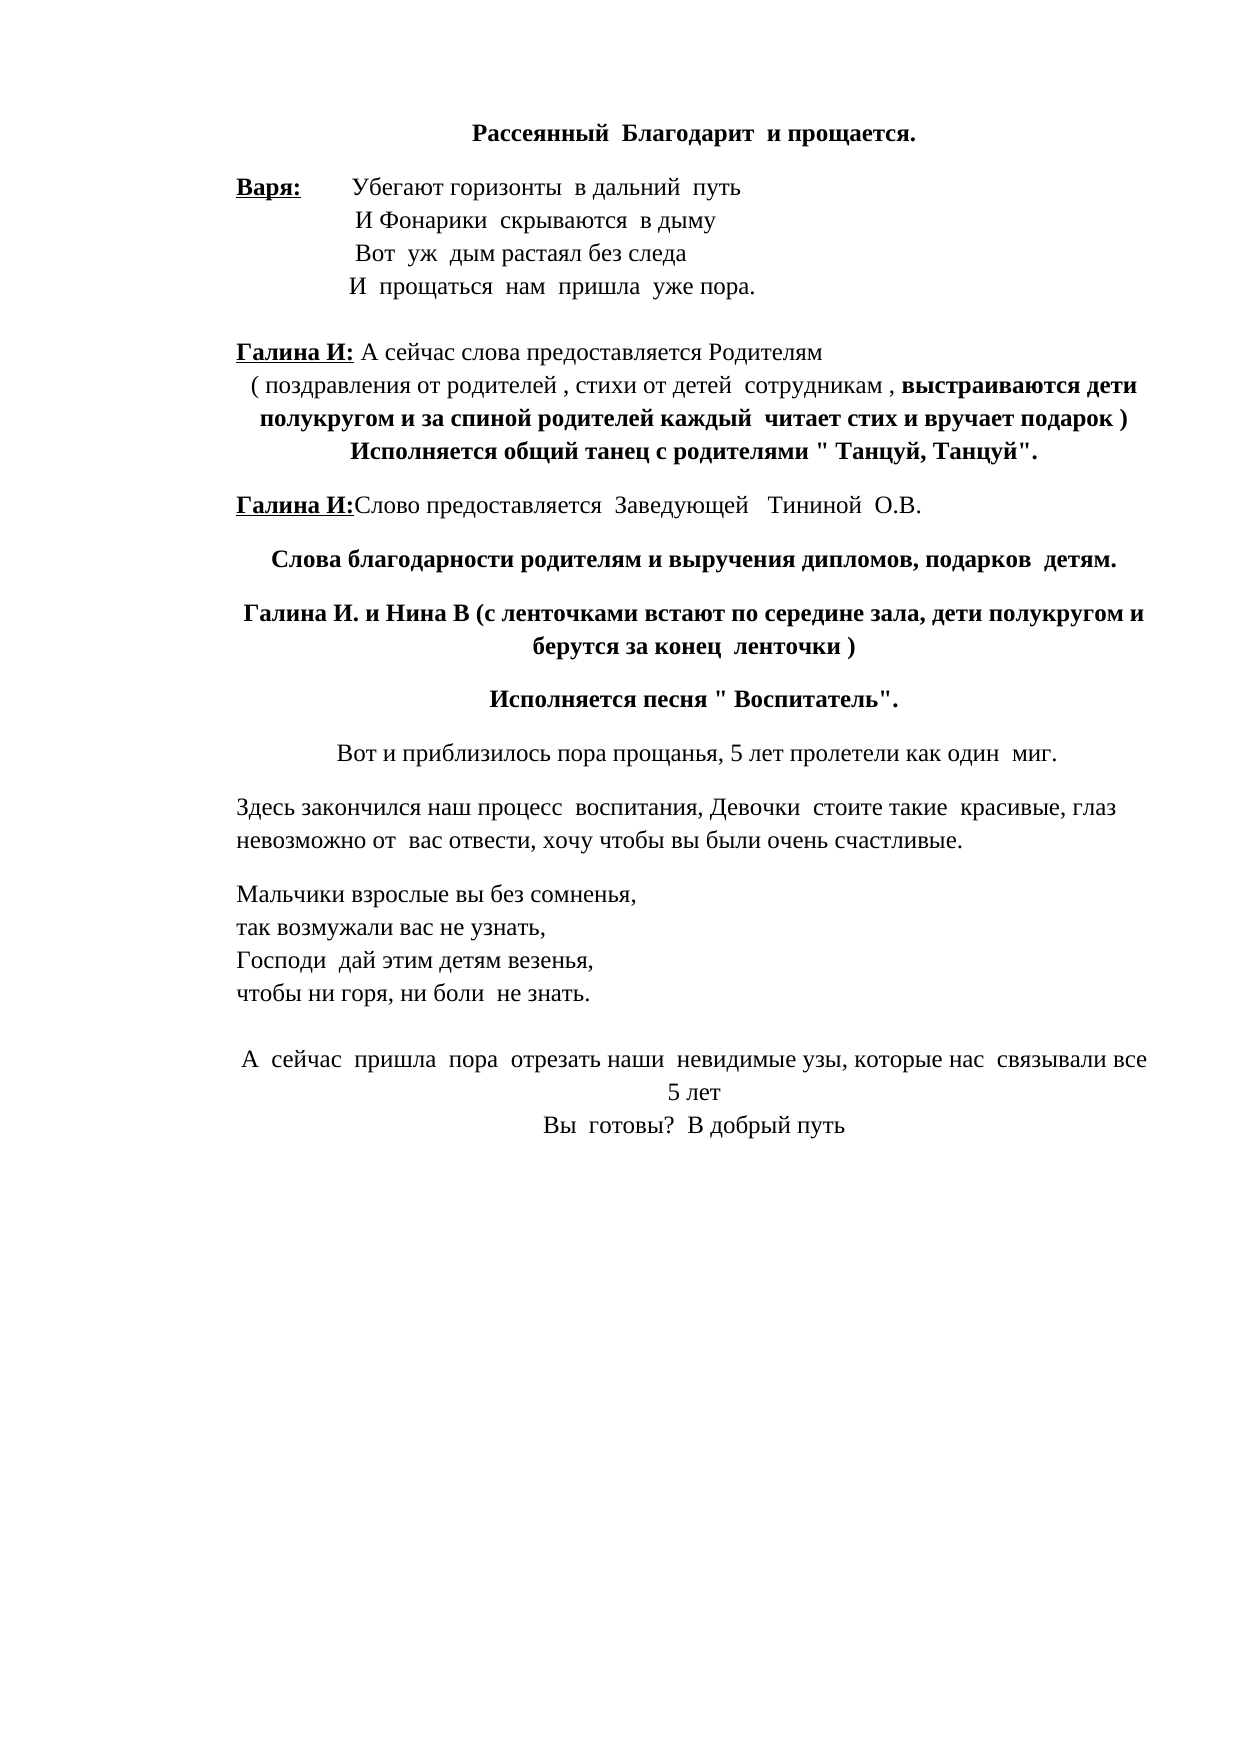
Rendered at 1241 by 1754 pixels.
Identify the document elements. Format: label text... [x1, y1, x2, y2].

text ( поздравления от родителей , стихи от детей сотрудникам , выстраиваются дети полукругом и за спиной родителей каждый читает стих и вручает подарок ) [236, 370, 1152, 432]
text И прощаться нам пришла уже пора. [236, 271, 1152, 300]
text Здесь закончился наш процесс воспитания, Девочки стоите такие красивые, глаз невозможно от вас отвести, хочу чтобы вы были очень счастливые. [236, 792, 1152, 854]
text Слова благодарности родителям и выручения дипломов, подарков детям. [236, 544, 1152, 573]
text Вы готовы? В добрый путь [236, 1110, 1152, 1139]
text Вот уж дым растаял без следа [236, 238, 1152, 267]
text Рассеянный Благодарит и прощается. [236, 118, 1152, 147]
text И Фонарики скрываются в дыму [236, 205, 1152, 234]
text так возмужали вас не узнать, [236, 912, 1152, 941]
text Галина И. и Нина В (с ленточками встают по середине зала, дети полукругом и берутся за конец ленточки ) [236, 598, 1152, 659]
text Вот и приблизилось пора прощанья, 5 лет пролетели как один миг. [236, 738, 1152, 767]
text Галина И: А сейчас слова предоставляется Родителям [236, 337, 1152, 366]
text Господи дай этим детям везенья, [236, 945, 1152, 974]
text чтобы ни горя, ни боли не знать. [236, 978, 1152, 1007]
text Мальчики взрослые вы без сомненья, [236, 879, 1152, 908]
text Варя: Убегают горизонты в дальний путь [236, 172, 1152, 201]
text Исполняется общий танец с родителями " Танцуй, Танцуй". [236, 436, 1152, 465]
text А сейчас пришла пора отрезать наши невидимые узы, которые нас связывали все 5 лет [236, 1044, 1152, 1106]
text Галина И:Слово предоставляется Заведующей Тининой О.В. [236, 490, 1152, 519]
text Исполняется песня " Воспитатель". [236, 684, 1152, 713]
